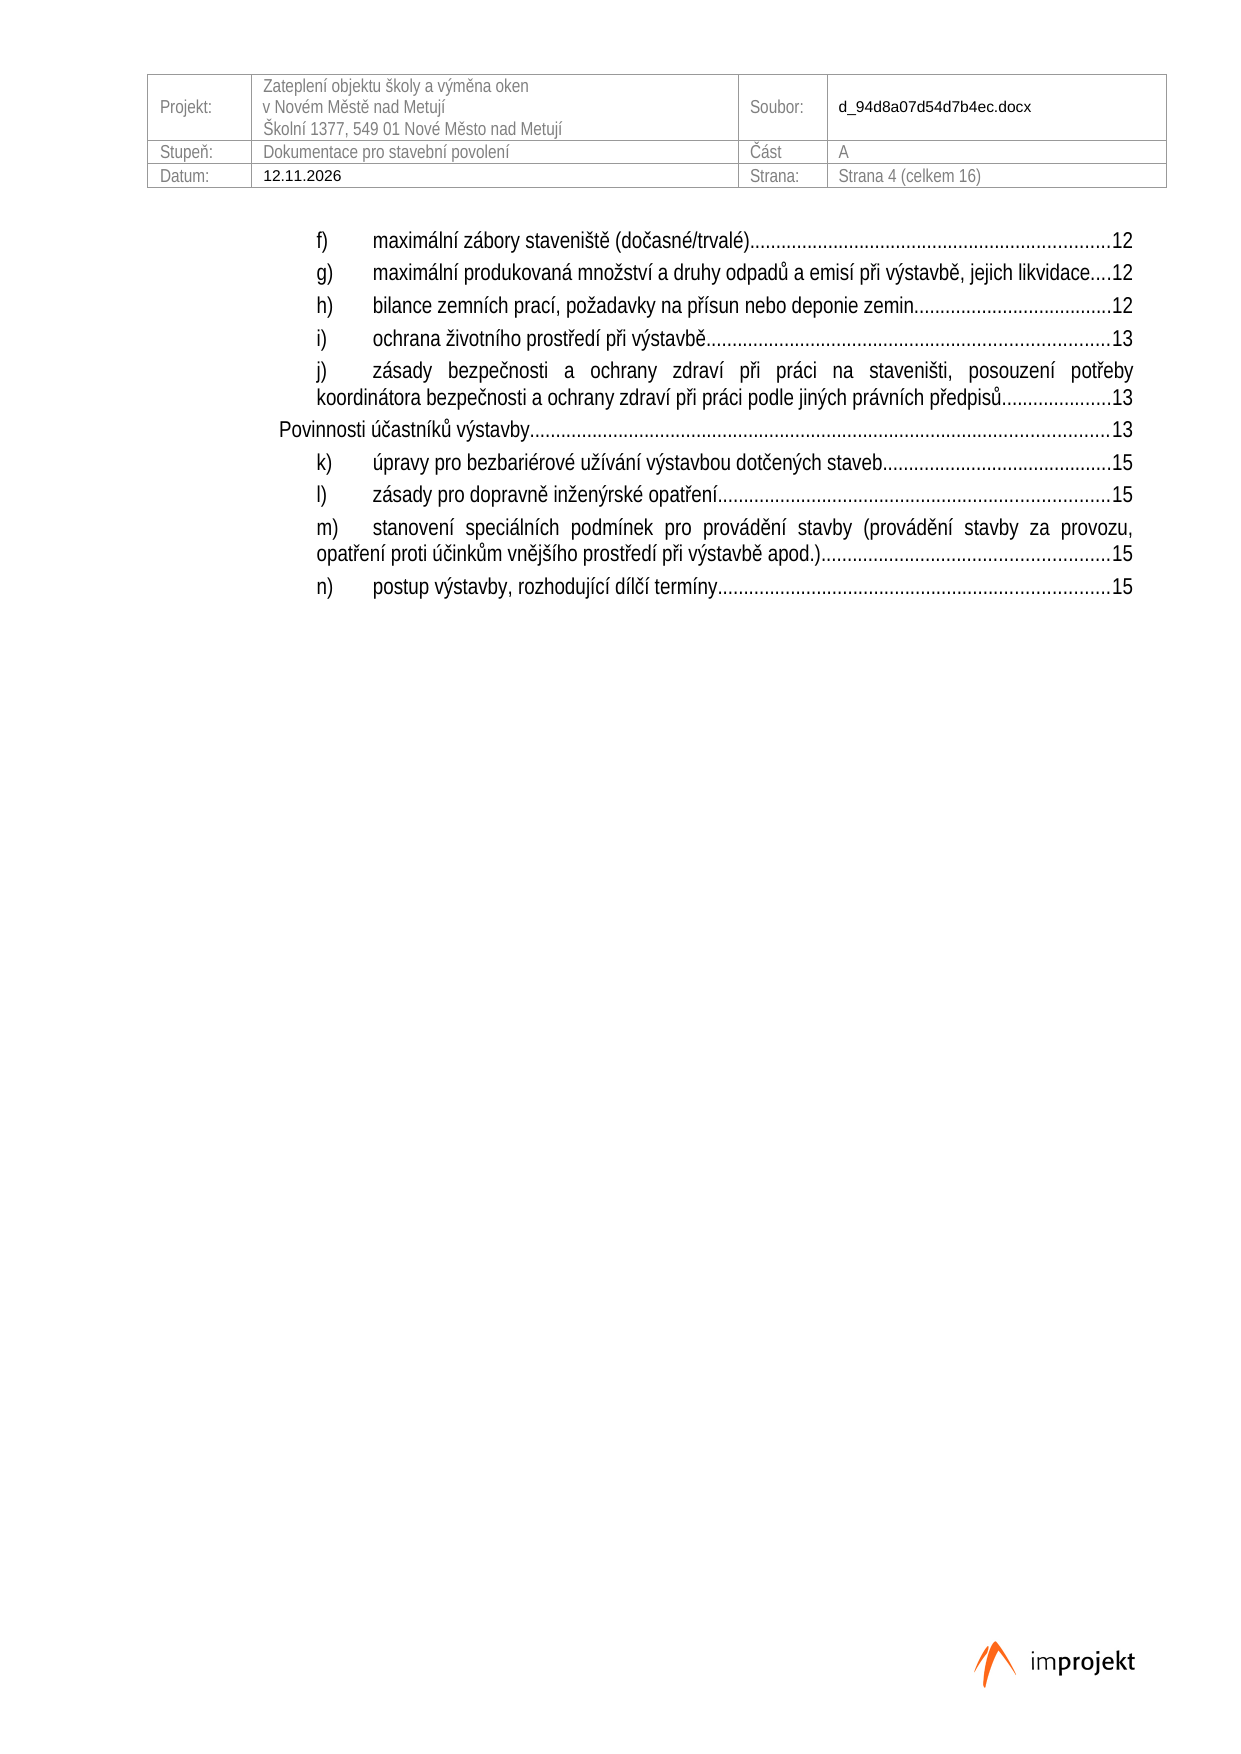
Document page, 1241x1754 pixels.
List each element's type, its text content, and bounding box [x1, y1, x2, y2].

text m) stanovení speciálních podmínek pro provádění stavby (provádění stavby za provozu, opatření proti účinkům vnějšího prostředí při výstavbě apod.) 15 [316, 514, 1134, 567]
picture [972, 1639, 1137, 1689]
text n) postup výstavby, rozhodující dílčí termíny 15 [316, 573, 1134, 599]
text k) úpravy pro bezbariérové užívání výstavbou dotčených staveb 15 [316, 449, 1134, 475]
text j) zásady bezpečnosti a ochrany zdraví při práci na staveništi, posouzení potřeby koordinátora bezpečnosti a ochrany zdraví při práci podle jiných právních předpisů 13 [316, 357, 1134, 410]
text i) ochrana životního prostředí při výstavbě 13 [316, 324, 1134, 351]
text f) maximální zábory staveniště (dočasné/trvalé) 12 [316, 227, 1134, 253]
text l) zásady pro dopravně inženýrské opatření 15 [316, 481, 1134, 508]
text h) bilance zemních prací, požadavky na přísun nebo deponie zemin 12 [316, 292, 1134, 318]
text g) maximální produkovaná množství a druhy odpadů a emisí při výstavbě, jejich likvidace 12 [316, 259, 1134, 286]
text Povinnosti účastníků výstavby 13 [279, 416, 1134, 442]
